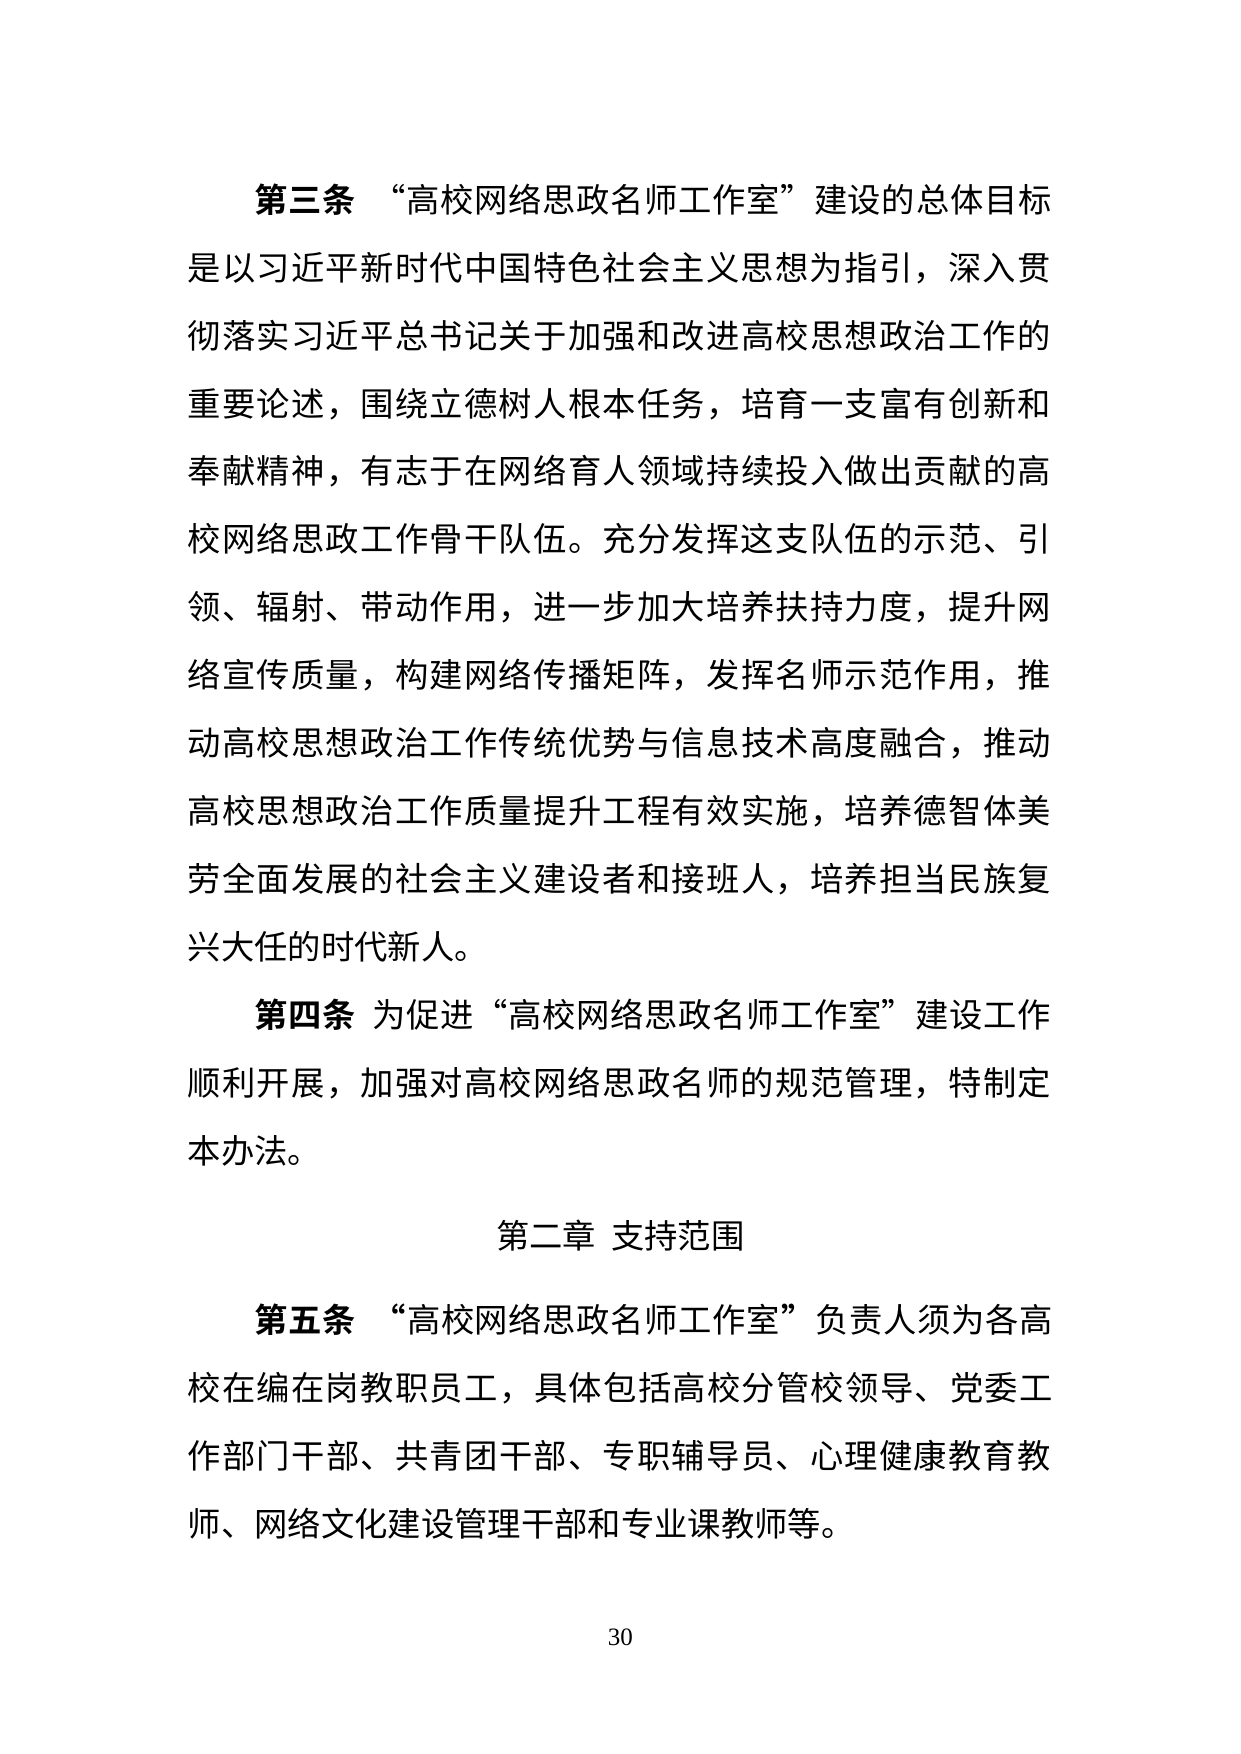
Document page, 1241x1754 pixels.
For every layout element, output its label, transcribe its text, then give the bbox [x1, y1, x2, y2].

text 第二章 支持范围 [187, 1199, 1053, 1267]
text 第三条 “高校网络思政名师工作室”建设的总体目标是以习近平新时代中国特色社会主义思想为指引，深入贯彻落实习近平总书记关于加强和改进高校思想政治工作的重要论述，围绕立德树人根本任务，培育一支富有创新和奉献精神，有志于在网络育人领域持续投入做出贡献的高校网络思政工作骨干队伍。充分发挥这支队伍的示范、引领、辐射、带动作用，进一步加大培养扶持力度，提升网络宣传质量，构建网络传播矩阵，发挥名师示范作用，推动高校思想政治工作传统优势与信息技术高度融合，推动高校思想政治工作质量提升工程有效实施，培养德智体美劳全面发展的社会主义建设者和接班人，培养担当民族复兴大任的时代新人。 [187, 164, 1053, 979]
text 第五条 “高校网络思政名师工作室”负责人须为各高校在编在岗教职员工，具体包括高校分管校领导、党委工作部门干部、共青团干部、专职辅导员、心理健康教育教师、网络文化建设管理干部和专业课教师等。 [187, 1284, 1053, 1556]
text 第四条 为促进“高校网络思政名师工作室”建设工作顺利开展，加强对高校网络思政名师的规范管理，特制定本办法。 [187, 979, 1053, 1183]
